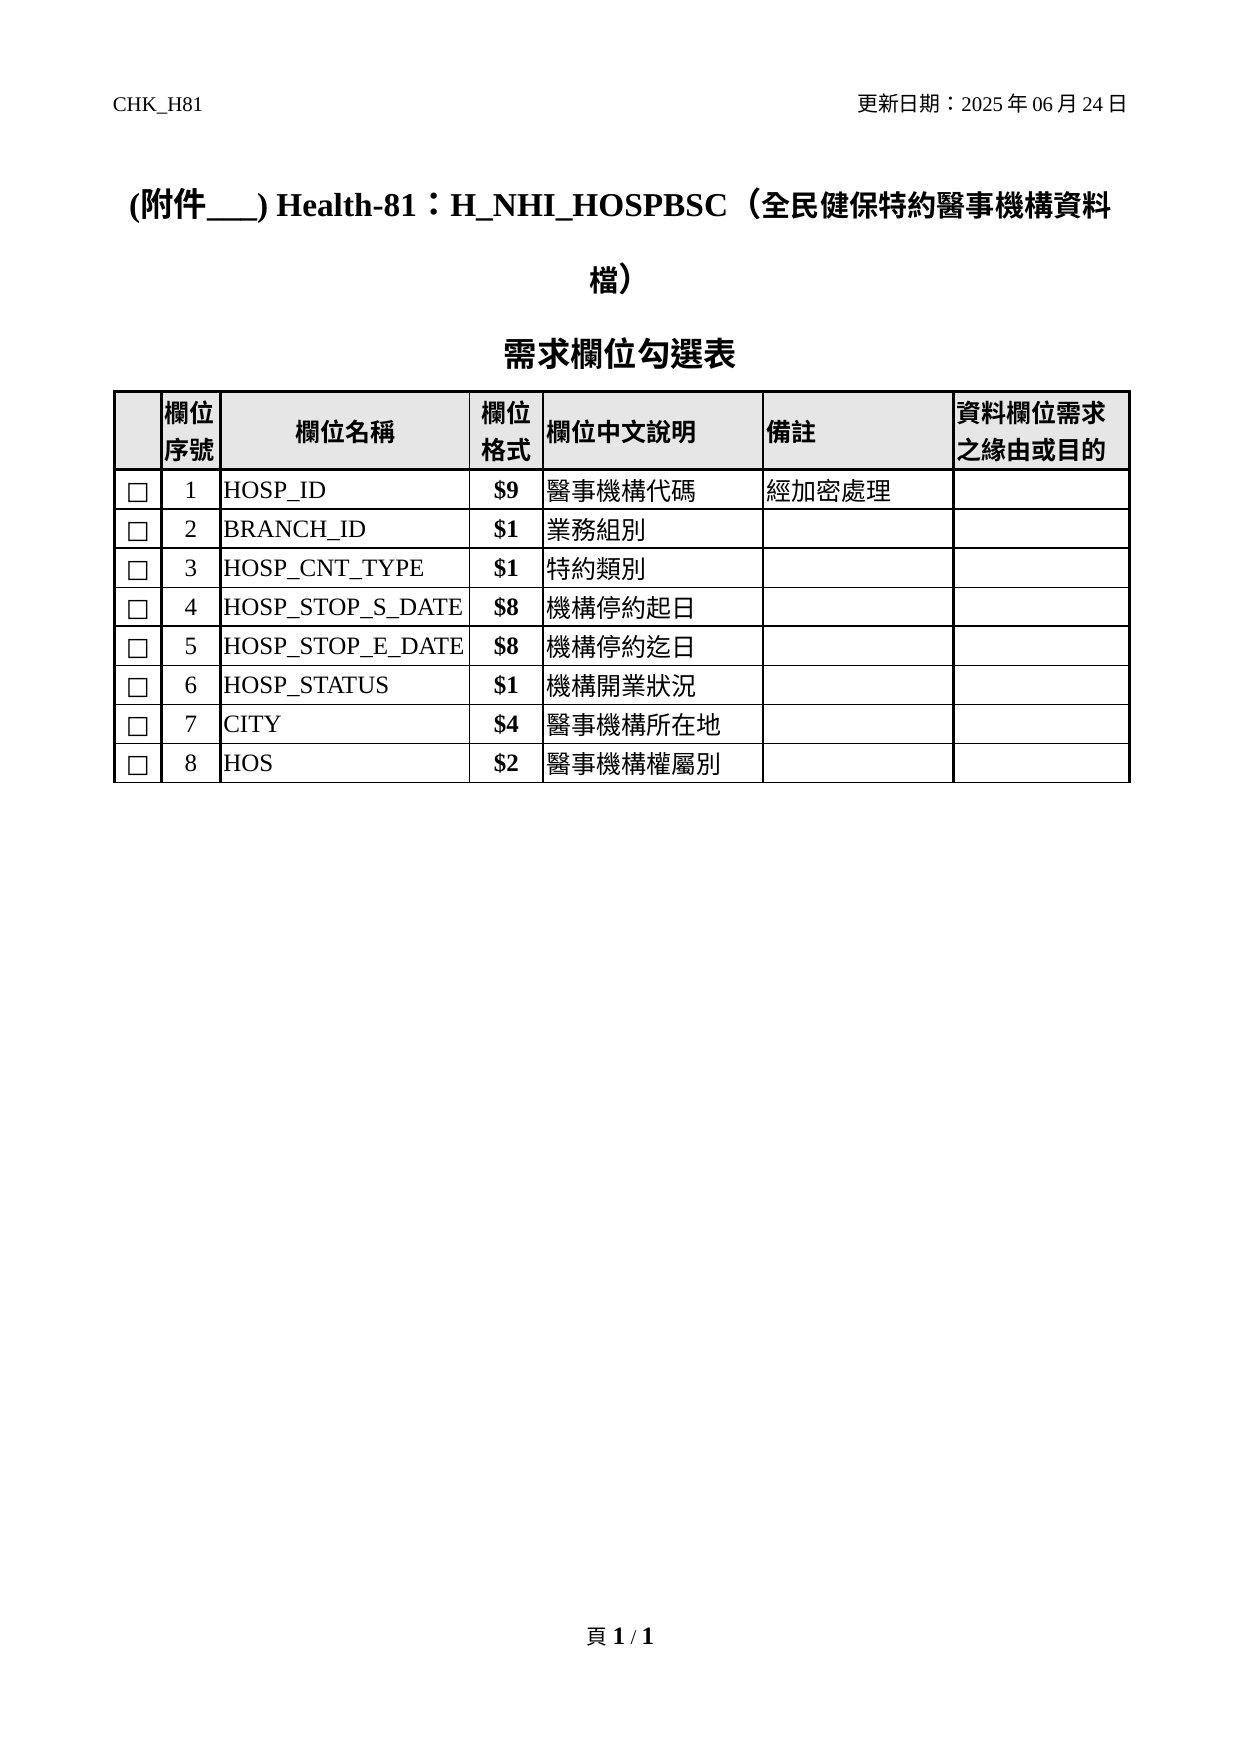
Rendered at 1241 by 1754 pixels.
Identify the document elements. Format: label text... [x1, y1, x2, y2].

table_cell [764, 627, 952, 664]
table_cell [764, 588, 952, 625]
table_cell □ [116, 627, 160, 664]
table_cell $1 [470, 549, 542, 586]
table_header 欄位 序號 [163, 393, 219, 468]
table_cell 機構停約迄日 [544, 627, 762, 664]
table_header 欄位中文說明 [544, 393, 762, 468]
table_cell 醫事機構代碼 [544, 471, 762, 508]
table_cell 7 [163, 705, 219, 743]
table_cell □ [116, 510, 160, 547]
table_cell [764, 510, 952, 547]
table_cell 特約類別 [544, 549, 762, 586]
table_cell HOSP_STOP_E_DATE [222, 627, 469, 664]
table_cell $9 [470, 471, 542, 508]
table_cell □ [116, 471, 160, 508]
table_cell □ [116, 744, 160, 782]
table_cell 8 [163, 744, 219, 782]
table_cell $8 [470, 588, 542, 625]
table_cell $8 [470, 627, 542, 664]
table_cell [955, 588, 1128, 625]
table_cell BRANCH_ID [222, 510, 469, 547]
table_cell 6 [163, 666, 219, 703]
table_cell 3 [163, 549, 219, 586]
table_header 欄位 格式 [470, 393, 542, 468]
text 需求欄位勾選表 [112, 314, 1128, 389]
table_cell $2 [470, 744, 542, 782]
table_cell 醫事機構所在地 [544, 705, 762, 743]
table_cell 1 [163, 471, 219, 508]
table_cell [955, 471, 1128, 508]
table_cell 經加密處理 [764, 471, 952, 508]
table_cell $4 [470, 705, 542, 743]
table_cell $1 [470, 510, 542, 547]
table_cell [955, 705, 1128, 743]
table_cell 2 [163, 510, 219, 547]
table_cell 機構停約起日 [544, 588, 762, 625]
table_cell 5 [163, 627, 219, 664]
table_cell [955, 510, 1128, 547]
table_cell $1 [470, 666, 542, 703]
table_cell □ [116, 588, 160, 625]
table_cell HOSP_STATUS [222, 666, 469, 703]
table_cell 醫事機構權屬別 [544, 744, 762, 782]
table_header 欄位名稱 [222, 393, 469, 468]
table_cell 機構開業狀況 [544, 666, 762, 703]
table_cell [955, 549, 1128, 586]
table_cell HOSP_ID [222, 471, 469, 508]
table_cell CITY [222, 705, 469, 743]
text (附件___) Health-81：H_NHI_HOSPBSC（全民健保特約醫事機構資料檔） [112, 164, 1128, 314]
table_cell HOSP_CNT_TYPE [222, 549, 469, 586]
table_cell HOS [222, 744, 469, 782]
table_cell [955, 666, 1128, 703]
table_cell [955, 744, 1128, 782]
table_cell [764, 666, 952, 703]
table_header [116, 393, 160, 468]
table_cell [764, 705, 952, 743]
table_cell □ [116, 549, 160, 586]
table_cell [764, 549, 952, 586]
table_cell □ [116, 705, 160, 743]
table_header 備註 [764, 393, 952, 468]
table_cell 業務組別 [544, 510, 762, 547]
table_cell [955, 627, 1128, 664]
table_header 資料欄位需求之緣由或目的 [955, 393, 1128, 468]
table_cell □ [116, 666, 160, 703]
table_cell HOSP_STOP_S_DATE [222, 588, 469, 625]
table_cell [764, 744, 952, 782]
table_cell 4 [163, 588, 219, 625]
